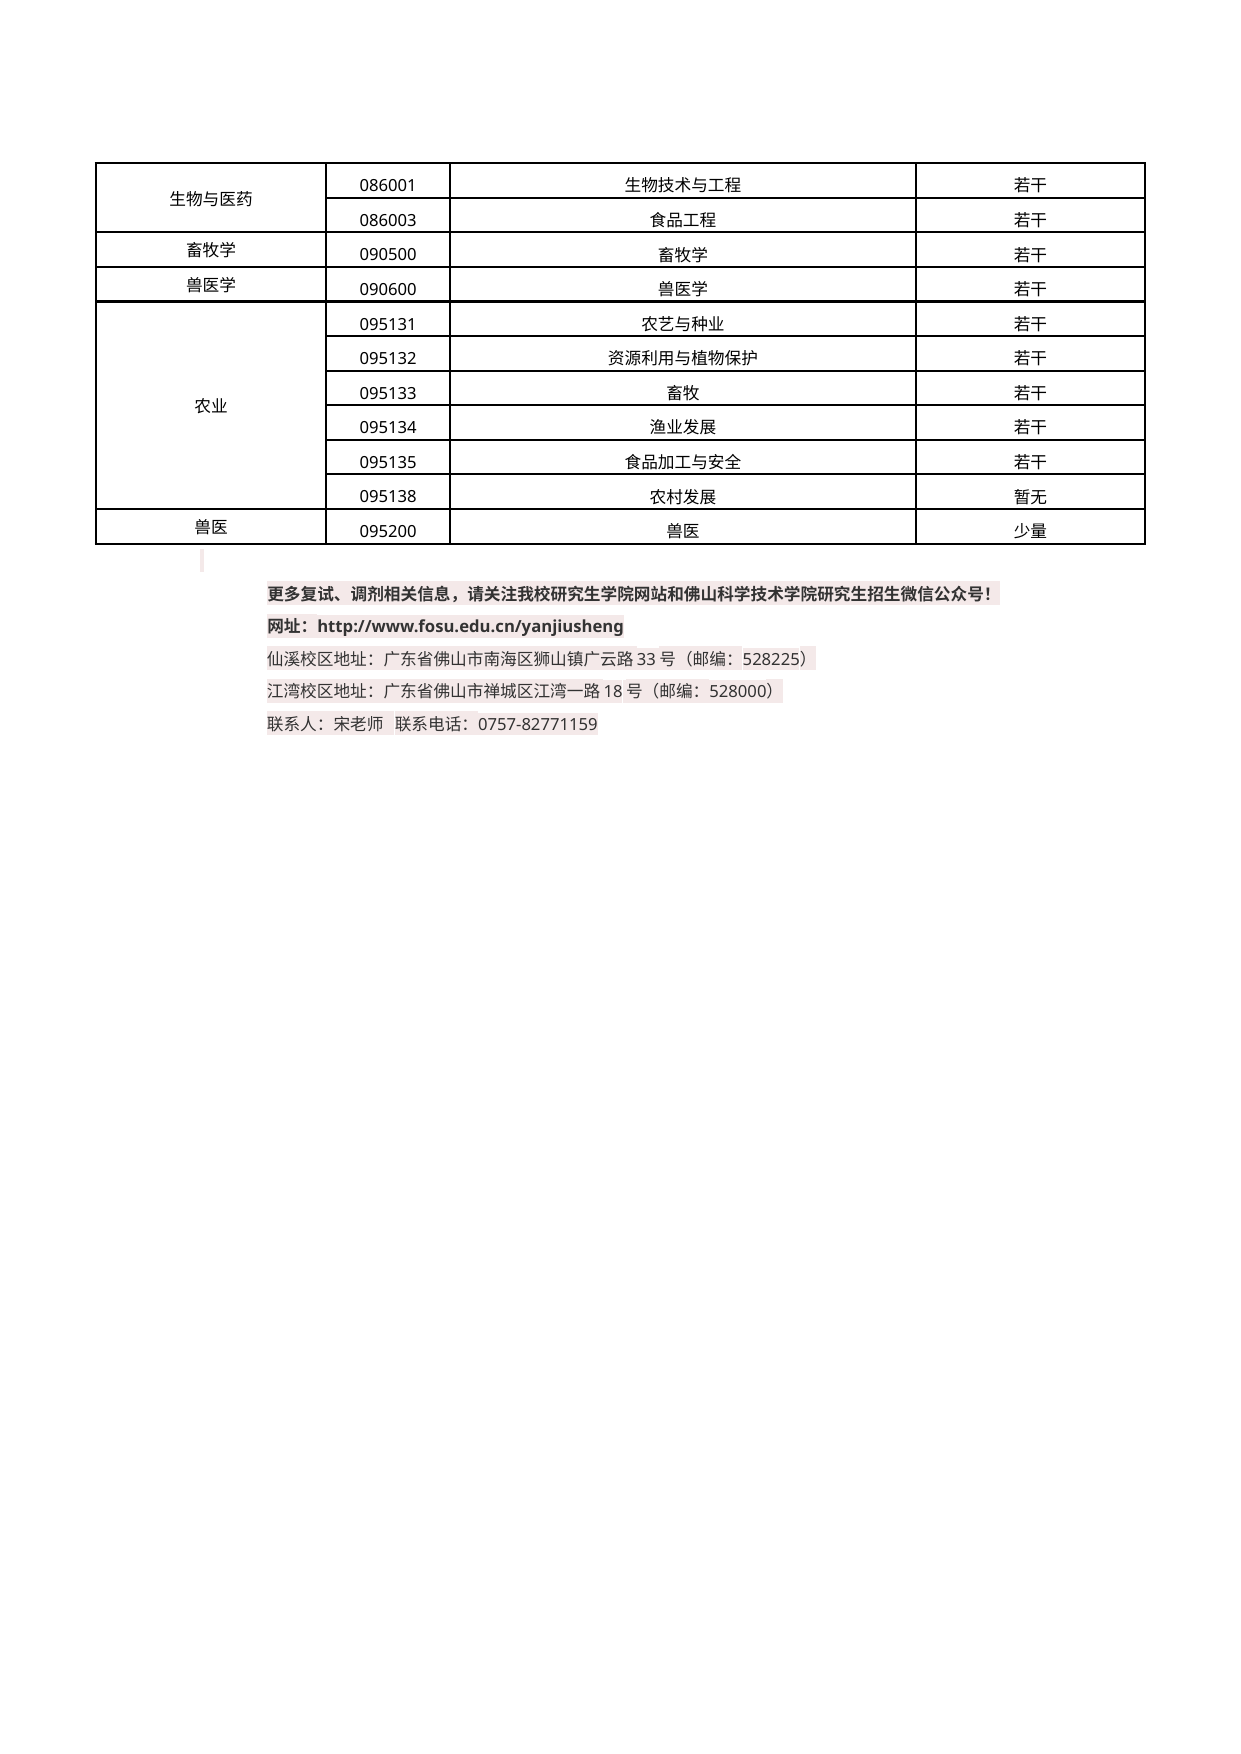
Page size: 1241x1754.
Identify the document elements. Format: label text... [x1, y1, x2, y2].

table_cell 暂无 [917, 475, 1144, 508]
text 仙溪校区地址：广东省佛山市南海区狮山镇广云路33号（邮编：528225） [200, 642, 1040, 674]
table_cell 若干 [917, 406, 1144, 439]
table_cell 生物与医药 [97, 164, 325, 231]
table_cell 少量 [917, 510, 1144, 542]
text 江湾校区地址：广东省佛山市禅城区江湾一路18号（邮编：528000） [200, 674, 1040, 707]
table_cell 095135 [327, 441, 449, 473]
table_cell 095134 [327, 406, 449, 439]
table_cell 渔业发展 [451, 406, 915, 439]
table_cell 090500 [327, 233, 449, 266]
table_cell 兽医学 [451, 268, 915, 300]
table_cell 086003 [327, 199, 449, 231]
table_cell 兽医学 [97, 268, 325, 300]
table_cell 若干 [917, 268, 1144, 300]
table_cell 资源利用与植物保护 [451, 337, 915, 369]
table_cell 若干 [917, 199, 1144, 231]
table_cell 090600 [327, 268, 449, 300]
table_cell 食品加工与安全 [451, 441, 915, 473]
table_cell 095138 [327, 475, 449, 508]
table_cell 若干 [917, 337, 1144, 369]
text 网址：http://www.fosu.edu.cn/yanjiusheng [200, 609, 1040, 642]
table_cell 兽医 [97, 510, 325, 542]
table_cell 086001 [327, 164, 449, 197]
text 更多复试、调剂相关信息，请关注我校研究生学院网站和佛山科学技术学院研究生招生微信公众号！ [200, 577, 1040, 609]
table_cell 农业 [97, 303, 325, 508]
table_cell 若干 [917, 233, 1144, 266]
table_cell 农村发展 [451, 475, 915, 508]
table_cell 095133 [327, 372, 449, 404]
table_cell 若干 [917, 441, 1144, 473]
table_cell 畜牧 [451, 372, 915, 404]
table_cell 农艺与种业 [451, 303, 915, 335]
table_cell 若干 [917, 372, 1144, 404]
table_cell 畜牧学 [451, 233, 915, 266]
table_cell 食品工程 [451, 199, 915, 231]
table_cell 若干 [917, 303, 1144, 335]
table_cell 生物技术与工程 [451, 164, 915, 197]
table_cell 095132 [327, 337, 449, 369]
table_cell 095200 [327, 510, 449, 542]
text 联系人：宋老师 联系电话：0757-82771159 [200, 707, 1040, 739]
table_cell 畜牧学 [97, 233, 325, 266]
table_cell 095131 [327, 303, 449, 335]
table_cell 兽医 [451, 510, 915, 542]
table_cell 若干 [917, 164, 1144, 197]
